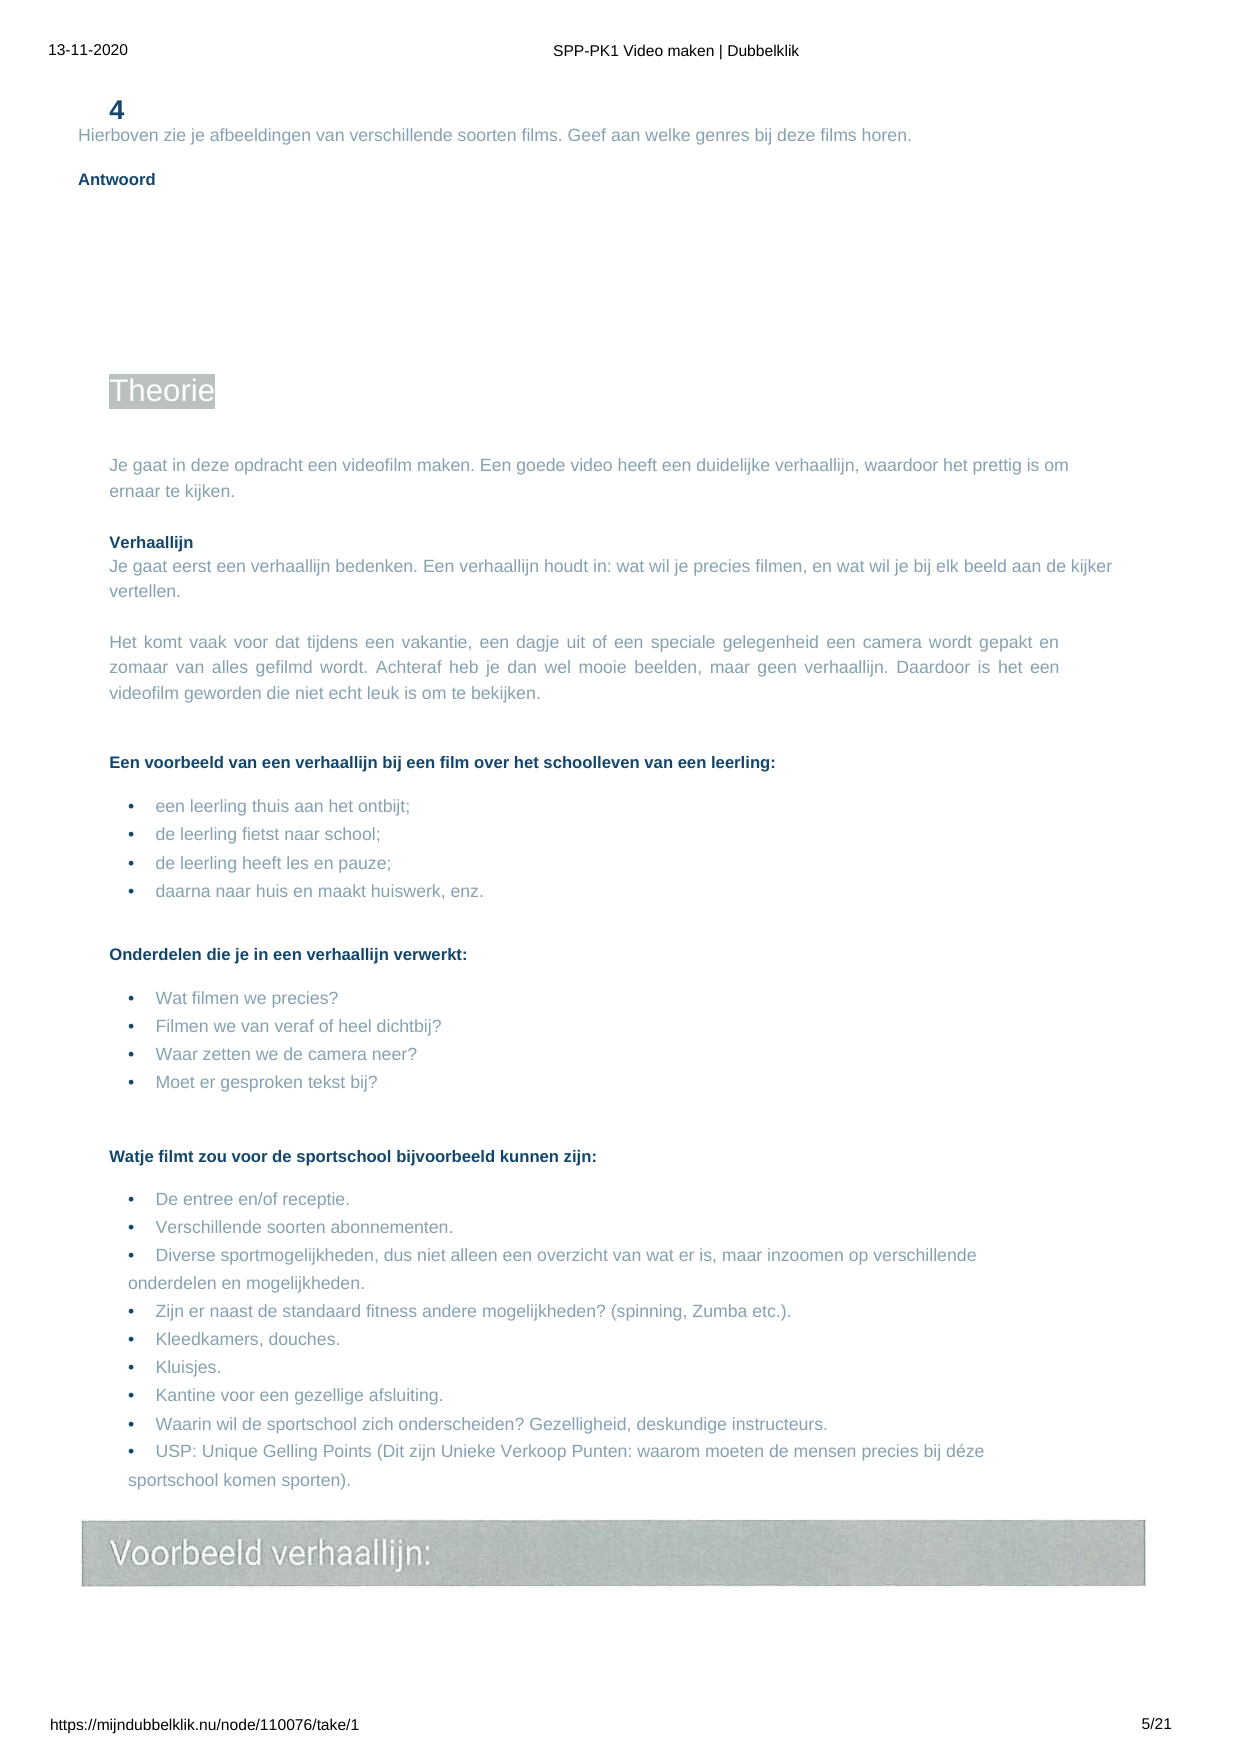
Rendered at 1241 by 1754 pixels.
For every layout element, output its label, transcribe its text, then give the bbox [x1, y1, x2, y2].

text Watje filmt zou voor de sportschool bijvoorbeeld kunnen zijn: [109, 1147, 1146, 1166]
text Verhaallijn [109, 533, 1146, 552]
list de leerling heeft les en pauze; [128, 847, 1146, 875]
list de leerling fietst naar school; [128, 818, 1146, 847]
list een leerling thuis aan het ontbijt; [128, 789, 1146, 818]
text 13-11-2020 [48, 42, 128, 59]
list Wat filmen we precies? [128, 982, 1146, 1010]
list Filmen we van veraf of heel dichtbij? [128, 1010, 1146, 1038]
text Je gaat eerst een verhaallijn bedenken. Een verhaallijn houdt in: wat wil je precies filmen, en wat wil je bij elk beeld aan de kijker vertellen. [109, 552, 1146, 603]
text Je gaat in deze opdracht een videofilm maken. Een goede video heeft een duidelijke verhaallijn, waardoor het prettig is om ernaar te kijken. [109, 450, 1087, 502]
list Zijn er naast de standaard fitness andere mogelijkheden? (spinning, Zumba etc.). [128, 1295, 1146, 1323]
list Kantine voor een gezellige afsluiting. [128, 1379, 1146, 1407]
list Verschillende soorten abonnementen. [128, 1211, 1146, 1239]
list Waarin wil de sportschool zich onderscheiden? Gezelligheid, deskundige instructeurs. [128, 1407, 1146, 1436]
text Antwoord [78, 171, 1146, 189]
text Onderdelen die je in een verhaallijn verwerkt: [109, 946, 1146, 964]
list daarna naar huis en maakt huiswerk, enz. [128, 875, 1146, 900]
text Het komt vaak voor dat tijdens een vakantie, een dagje uit of een speciale gelegenheid een camera wordt gepakt en zomaar van alles gefilmd wordt. Achteraf heb je dan wel mooie beelden, maar geen verhaallijn. Daardoor is het een videofilm geworden die niet echt leuk is om te bekijken. [109, 628, 1060, 704]
list Kluisjes. [128, 1351, 1146, 1379]
list De entree en/of receptie. [128, 1183, 1146, 1211]
list Diverse sportmogelijkheden, dus niet alleen een overzicht van wat er is, maar inzoomen op verschillende onderdelen en mogelijkheden. [128, 1239, 1017, 1295]
text Hierboven zie je afbeeldingen van verschillende soorten films. Geef aan welke genres bij deze films horen. [78, 125, 1146, 145]
subtitle Theorie [109, 374, 215, 409]
text SPP-PK1 Video maken | Dubbelklik [553, 42, 799, 60]
text Een voorbeeld van een verhaallijn bij een film over het schoolleven van een leerling: [109, 754, 1146, 772]
list Waar zetten we de camera neer? [128, 1038, 1146, 1066]
subtitle 4 [109, 95, 1146, 125]
text https://mijndubbelklik.nu/node/110076/take/1 [50, 1716, 359, 1734]
picture [81, 1519, 1147, 1588]
list Moet er gesproken tekst bij? [128, 1066, 1146, 1094]
list Kleedkamers, douches. [128, 1323, 1146, 1351]
list USP: Unique Gelling Points (Dit zijn Unieke Verkoop Punten: waarom moeten de mensen precies bij déze sportschool komen sporten). [128, 1436, 1017, 1492]
text 5/21 [1141, 1716, 1172, 1733]
